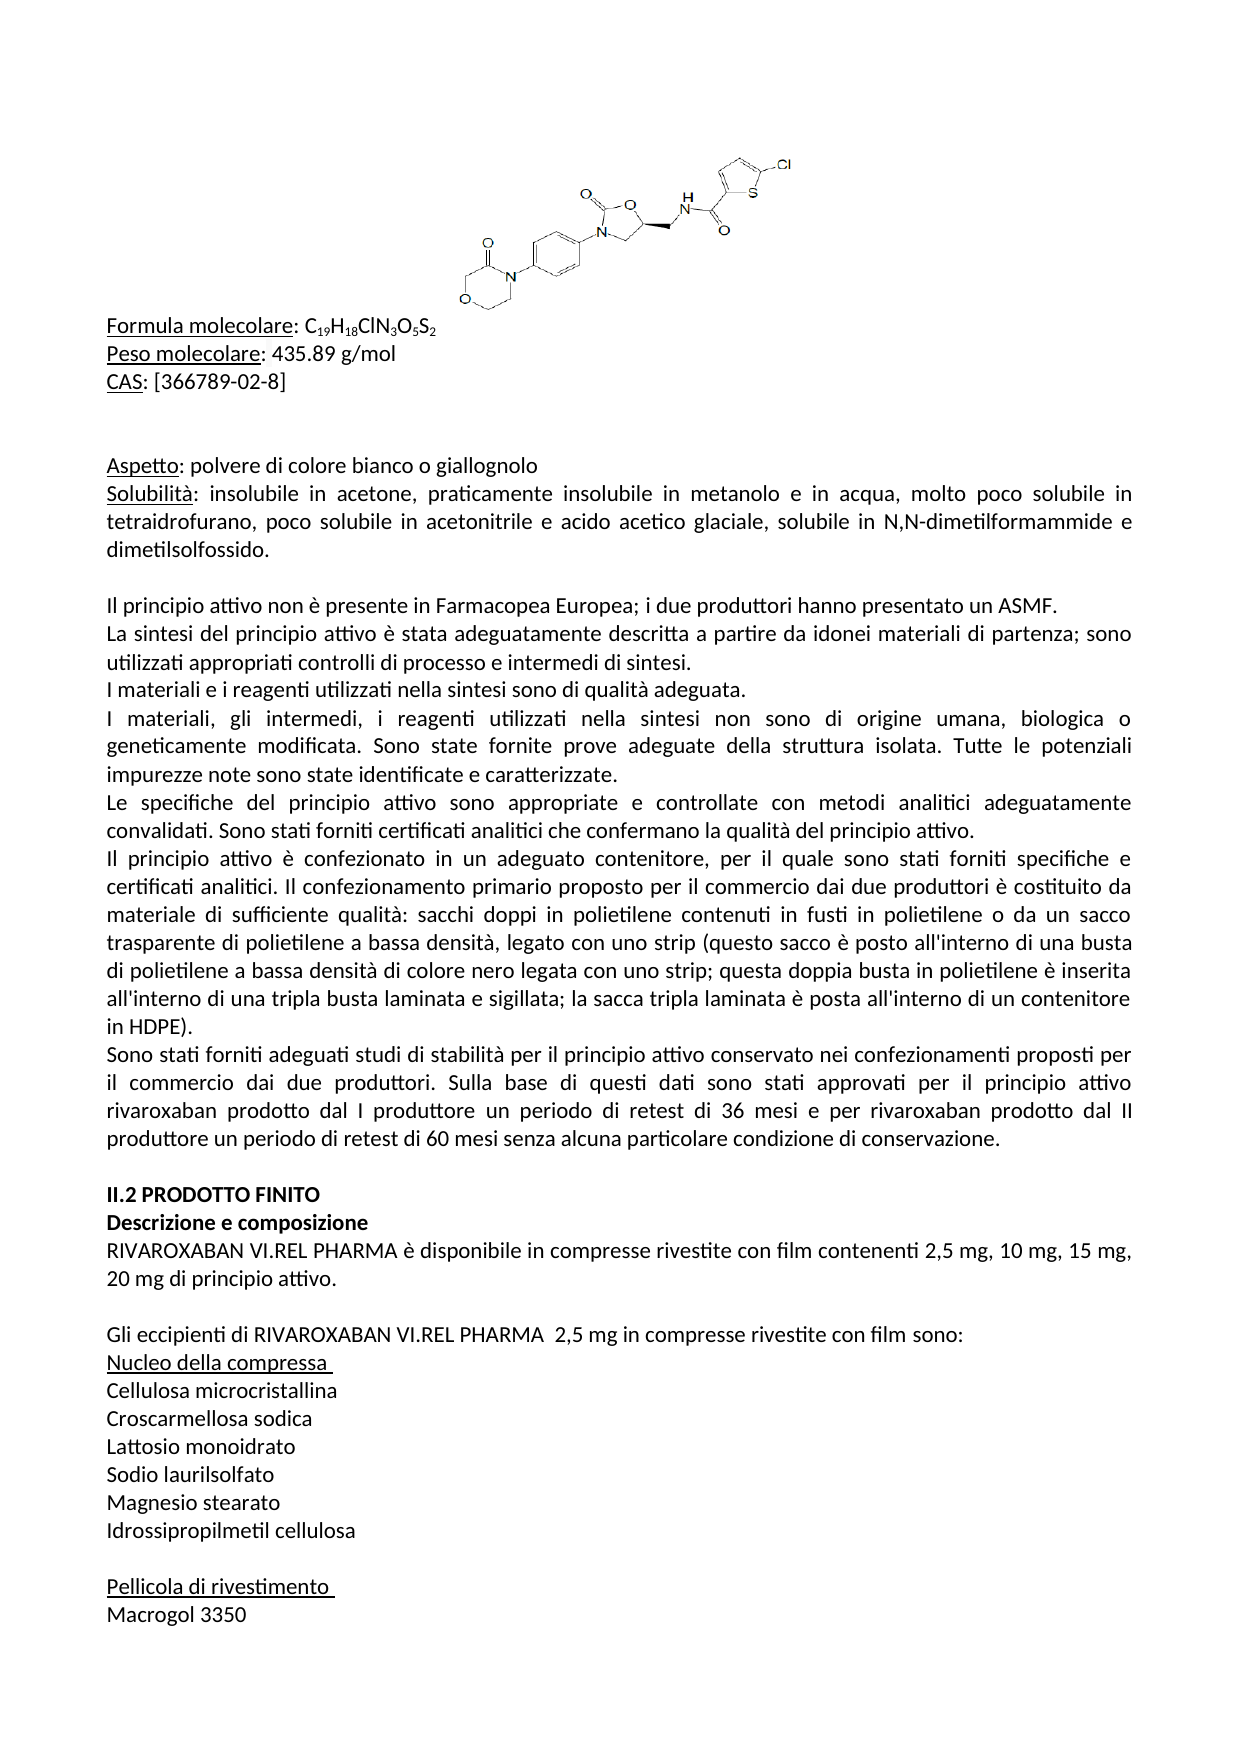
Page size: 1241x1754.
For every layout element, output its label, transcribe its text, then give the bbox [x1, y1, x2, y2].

text Magnesio stearato [106, 1488, 1134, 1516]
text Formula molecolare: C19H18ClN3O5S2 [106, 311, 1134, 339]
text Pellicola di rivestimento [106, 1572, 1134, 1600]
text II.2 PRODOTTO FINITO [106, 1180, 1134, 1208]
text Solubilità: insolubile in acetone, praticamente insolubile in metanolo e in acqua, molto poco solubile in tetraidrofurano, poco solubile in acetonitrile e acido acetico glaciale, solubile in N,N-dimetilformammide e dimetilsolfossido. [106, 479, 1134, 563]
text I materiali, gli intermedi, i reagenti utilizzati nella sintesi non sono di origine umana, biologica o geneticamente modificata. Sono state fornite prove adeguate della struttura isolata. Tutte le potenziali impurezze note sono state identificate e caratterizzate. [106, 704, 1134, 788]
text Il principio attivo non è presente in Farmacopea Europea; i due produttori hanno presentato un ASMF. [106, 592, 1134, 619]
text Macrogol 3350 [106, 1600, 1134, 1628]
text Nucleo della compressa [106, 1348, 1134, 1376]
text Idrossipropilmetil cellulosa [106, 1516, 1134, 1544]
text CAS: [366789-02-8] [106, 367, 1134, 395]
text Sodio laurilsolfato [106, 1460, 1134, 1488]
text Sono stati forniti adeguati studi di stabilità per il principio attivo conservato nei confezionamenti proposti per il commercio dai due produttori. Sulla base di questi dati sono stati approvati per il principio attivo rivaroxaban prodotto dal I produttore un periodo di retest di 36 mesi e per rivaroxaban prodotto dal II produttore un periodo di retest di 60 mesi senza alcuna particolare condizione di conservazione. [106, 1040, 1134, 1152]
text Peso molecolare: 435.89 g/mol [106, 339, 266, 367]
text Cellulosa microcristallina [106, 1376, 1134, 1404]
text Peso molecolare: 435.89 g/mol [272, 339, 1134, 367]
text I materiali e i reagenti utilizzati nella sintesi sono di qualità adeguata. [106, 676, 1134, 704]
text Le specifiche del principio attivo sono appropriate e controllate con metodi analitici adeguatamente convalidati. Sono stati forniti certificati analitici che confermano la qualità del principio attivo. [106, 788, 1134, 844]
text Gli eccipienti di RIVAROXABAN VI.REL PHARMA 2,5 mg in compresse rivestite con film sono: [106, 1320, 1134, 1348]
text Descrizione e composizione [106, 1208, 1134, 1236]
text Croscarmellosa sodica [106, 1404, 1134, 1432]
text La sintesi del principio attivo è stata adeguatamente descritta a partire da idonei materiali di partenza; sono utilizzati appropriati controlli di processo e intermedi di sintesi. [106, 619, 1134, 676]
text Lattosio monoidrato [106, 1432, 1134, 1460]
text Aspetto: polvere di colore bianco o giallognolo [106, 451, 1134, 479]
text RIVAROXABAN VI.REL PHARMA è disponibile in compresse rivestite con film contenenti 2,5 mg, 10 mg, 15 mg, 20 mg di principio attivo. [106, 1236, 1134, 1292]
text Il principio attivo è confezionato in un adeguato contenitore, per il quale sono stati forniti specifiche e certificati analitici. Il confezionamento primario proposto per il commercio dai due produttori è costituito da materiale di sufficiente qualità: sacchi doppi in polietilene contenuti in fusti in polietilene o da un sacco trasparente di polietilene a bassa densità, legato con uno strip (questo sacco è posto all'interno di una busta di polietilene a bassa densità di colore nero legata con uno strip; questa doppia busta in polietilene è inserita all'interno di una tripla busta laminata e sigillata; la sacca tripla laminata è posta all'interno di un contenitore in HDPE). [106, 844, 1134, 1040]
